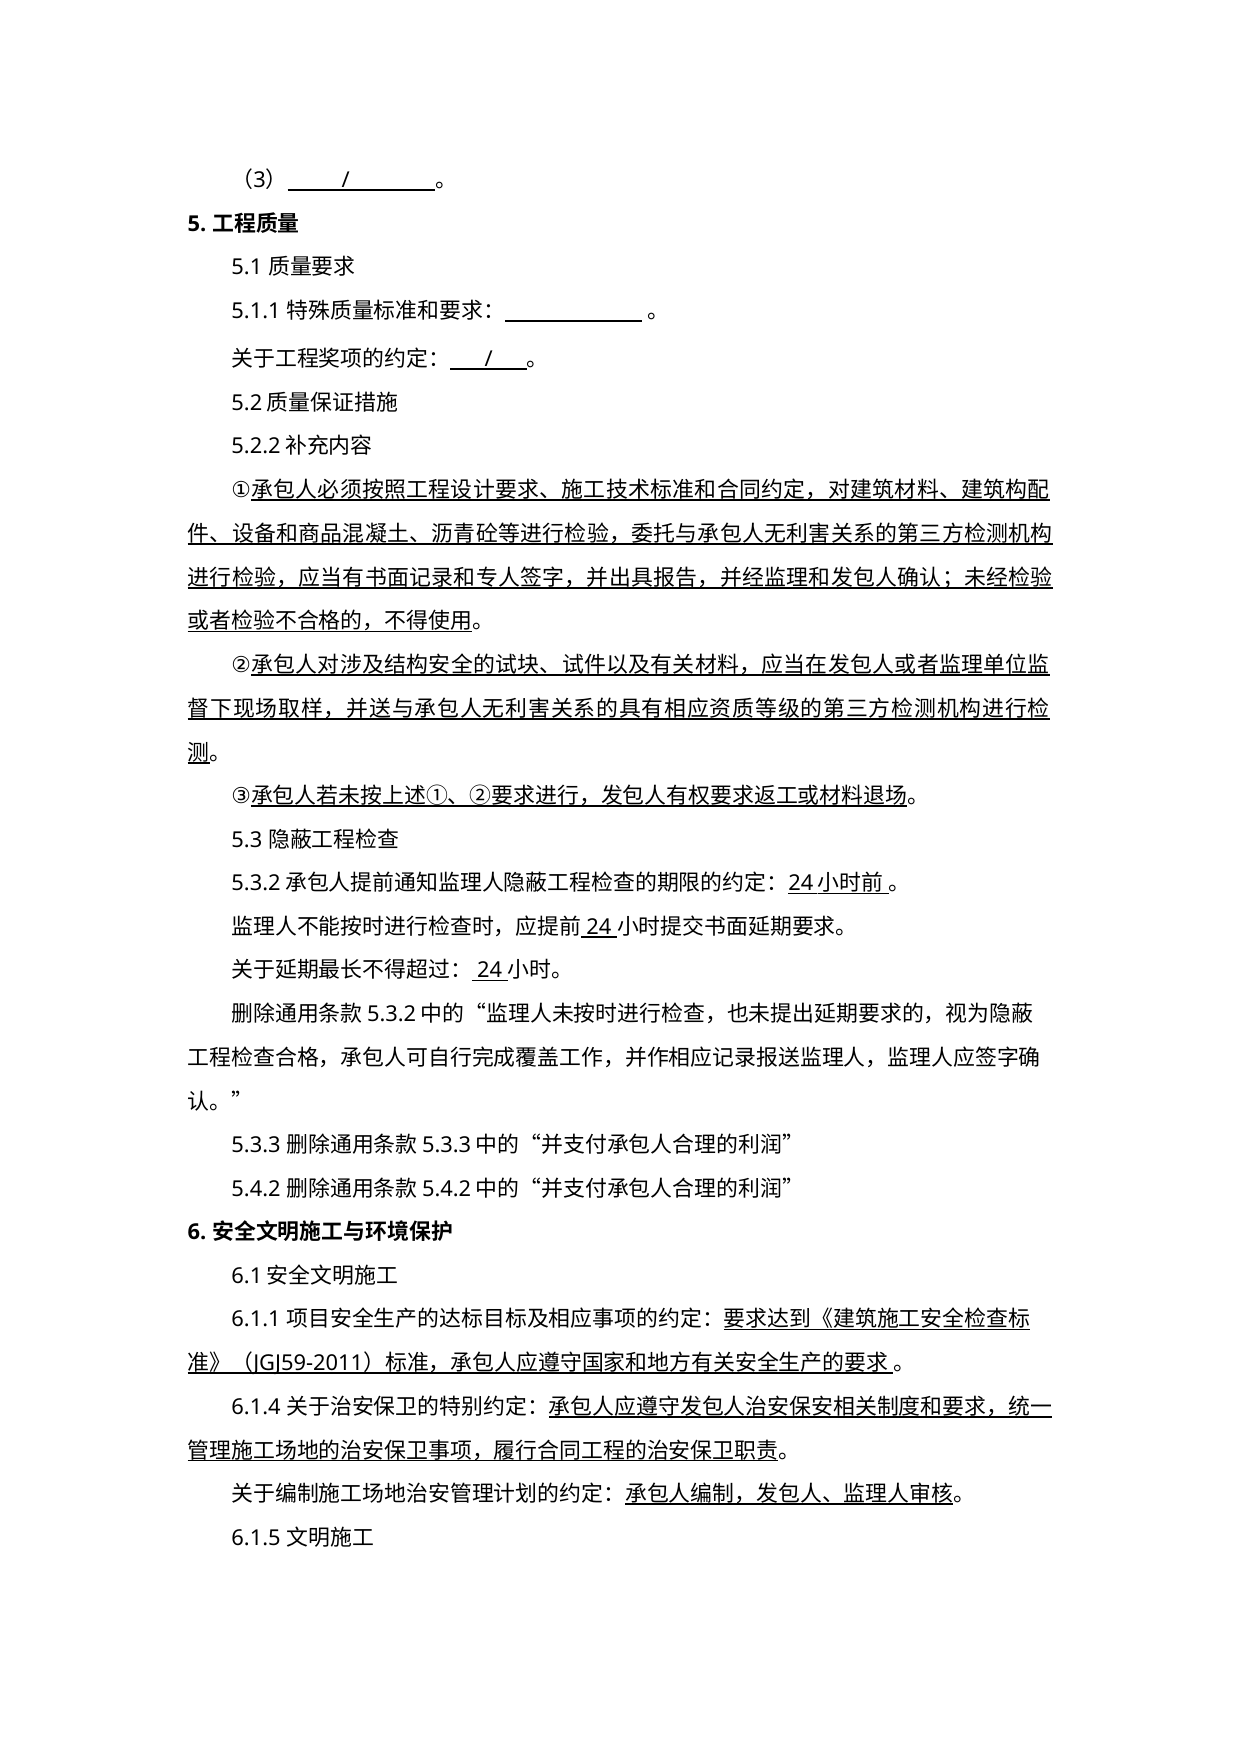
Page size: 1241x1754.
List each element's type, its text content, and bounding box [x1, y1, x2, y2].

text 5.1 质量要求 [187, 249, 1053, 282]
text 5.4.2 删除通用条款5.4.2中的“并支付承包人合理的利润” [187, 1170, 1053, 1203]
subtitle 6. 安全文明施工与环境保护 [187, 1214, 1053, 1246]
text 5.1.1 特殊质量标准和要求： 。 [187, 293, 1053, 325]
text 关于工程奖项的约定： / 。 [187, 341, 1053, 373]
text 关于延期最长不得超过： 24 小时。 [187, 952, 1053, 984]
text 删除通用条款5.3.2中的“监理人未按时进行检查，也未提出延期要求的，视为隐蔽工程检查合格，承包人可自行完成覆盖工作，并作相应记录报送监理人，监理人应签字确认。” [187, 996, 1053, 1116]
text 5.3 隐蔽工程检查 [187, 821, 1053, 854]
text ②承包人对涉及结构安全的试块、试件以及有关材料，应当在发包人或者监理单位监督下现场取样，并送与承包人无利害关系的具有相应资质等级的第三方检测机构进行检测。 [187, 647, 1053, 767]
text 6.1.5 文明施工 [187, 1519, 1053, 1552]
text ①承包人必须按照工程设计要求、施工技术标准和合同约定，对建筑材料、建筑构配件、设备和商品混凝土、沥青砼等进行检验，委托与承包人无利害关系的第三方检测机构进行检验，应当有书面记录和专人签字，并出具报告，并经监理和发包人确认；未经检验或者检验不合格的，不得使用。 [187, 588, 1053, 636]
text 6.1.1 项目安全生产的达标目标及相应事项的约定：要求达到《建筑施工安全检查标准》（JGJ59-2011）标准，承包人应遵守国家和地方有关安全生产的要求 。 [187, 1301, 1053, 1377]
text ③承包人若未按上述①、②要求进行，发包人有权要求返工或材料退场。 [187, 778, 1053, 810]
text 5.2质量保证措施 [187, 384, 1053, 417]
text ①承包人必须按照工程设计要求、施工技术标准和合同约定，对建筑材料、建筑构配件、设备和商品混凝土、沥青砼等进行检验，委托与承包人无利害关系的第三方检测机构进行检验，应当有书面记录和专人签字，并出具报告，并经监理和发包人确认；未经检验或者检验不合格的，不得使用。 [187, 544, 1053, 587]
text 6.1安全文明施工 [187, 1257, 1053, 1290]
text 5.3.2承包人提前通知监理人隐蔽工程检查的期限的约定：24小时前 。 [187, 865, 1053, 897]
text 关于编制施工场地治安管理计划的约定：承包人编制，发包人、监理人审核。 [187, 1476, 1053, 1508]
text 5.2.2补充内容 [187, 428, 1053, 461]
text 6.1.4 关于治安保卫的特别约定：承包人应遵守发包人治安保安相关制度和要求，统一管理施工场地的治安保卫事项，履行合同工程的治安保卫职责。 [187, 1388, 1053, 1465]
subtitle 5. 工程质量 [187, 206, 1053, 238]
text ①承包人必须按照工程设计要求、施工技术标准和合同约定，对建筑材料、建筑构配件、设备和商品混凝土、沥青砼等进行检验，委托与承包人无利害关系的第三方检测机构进行检验，应当有书面记录和专人签字，并出具报告，并经监理和发包人确认；未经检验或者检验不合格的，不得使用。 [187, 472, 1053, 543]
text 5.3.3 删除通用条款5.3.3中的“并支付承包人合理的利润” [187, 1127, 1053, 1159]
text 监理人不能按时进行检查时，应提前 24 小时提交书面延期要求。 [187, 908, 1053, 941]
text （3） / 。 [187, 162, 1053, 194]
